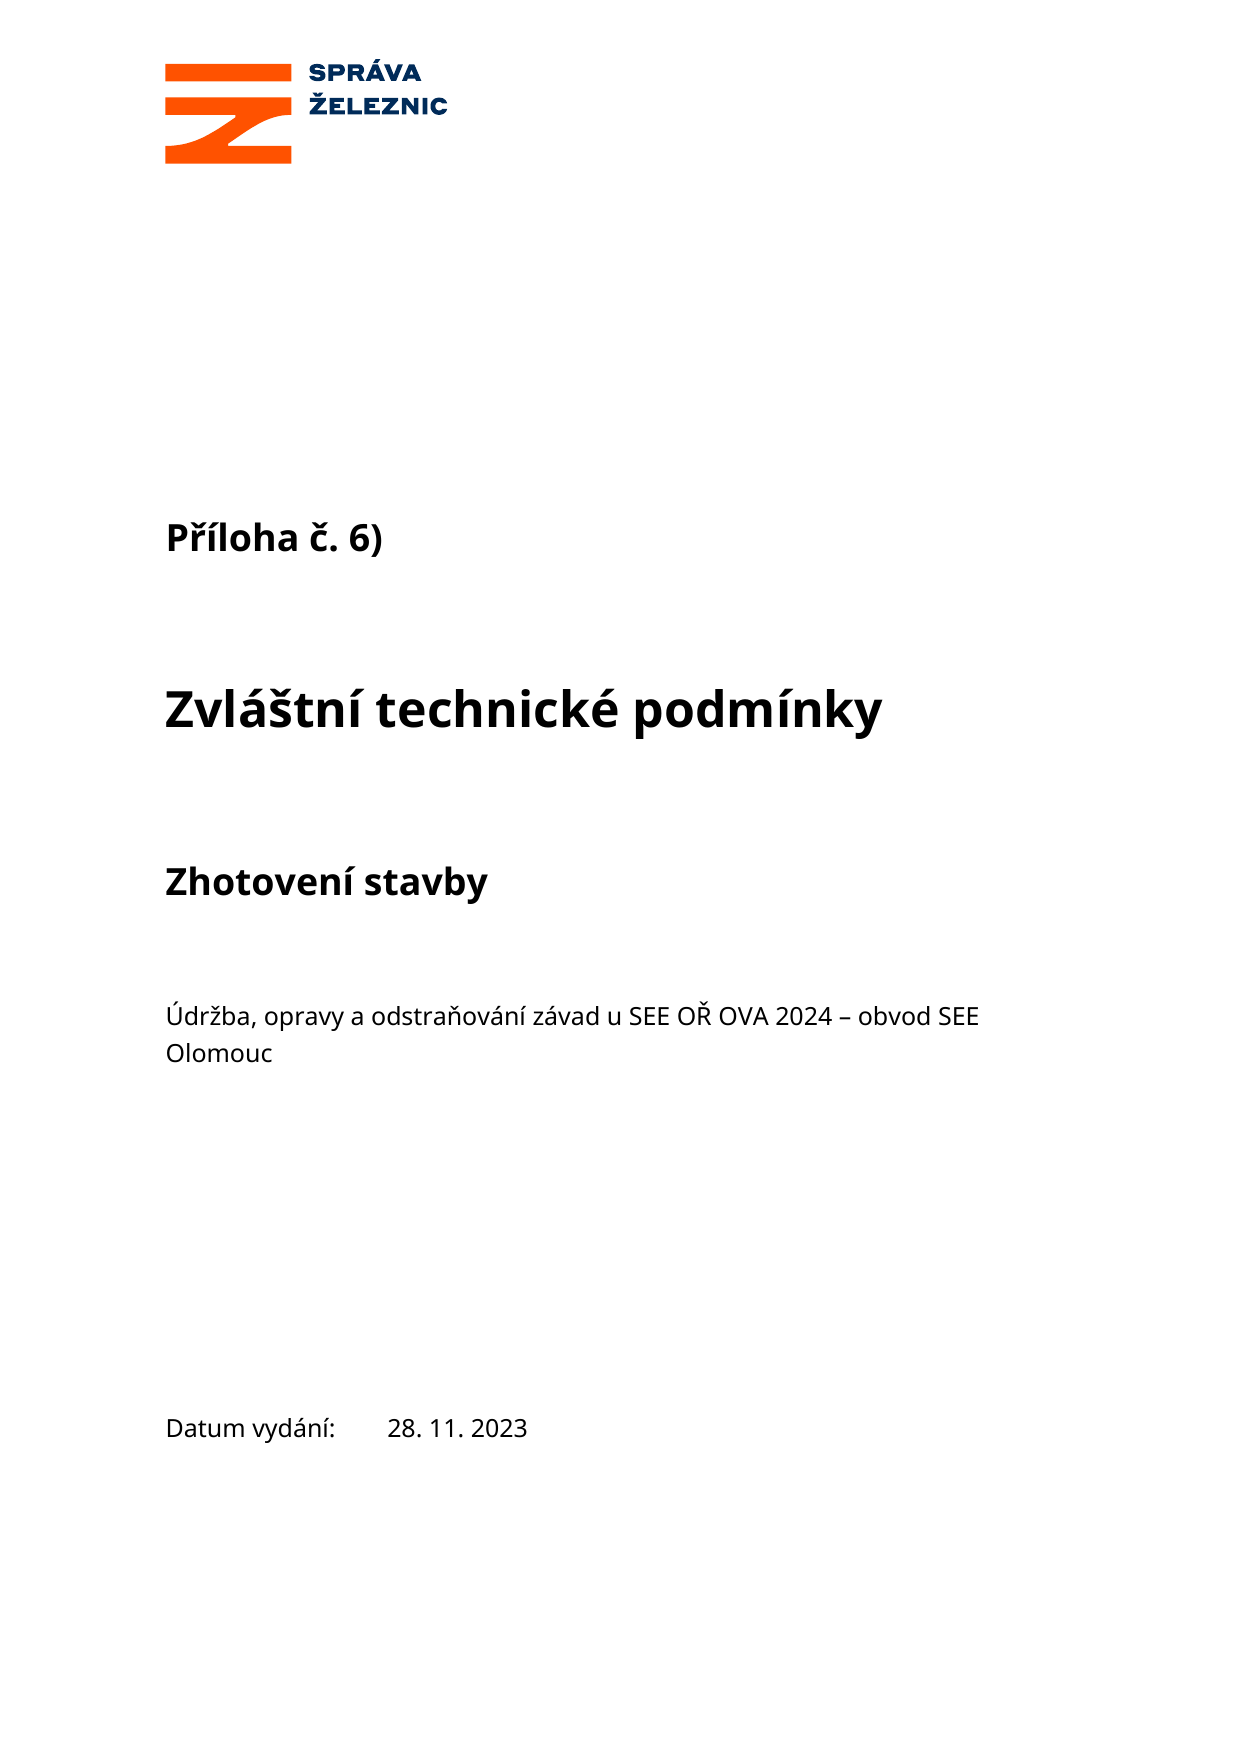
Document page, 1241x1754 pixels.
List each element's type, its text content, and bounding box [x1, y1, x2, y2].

text Datum vydání: 28. 11. 2023 [165, 1410, 1075, 1444]
text Příloha č. 6) [165, 512, 1075, 563]
text Zvláštní technické podmínky [165, 674, 1075, 742]
text Zhotovení stavby [165, 855, 1075, 906]
